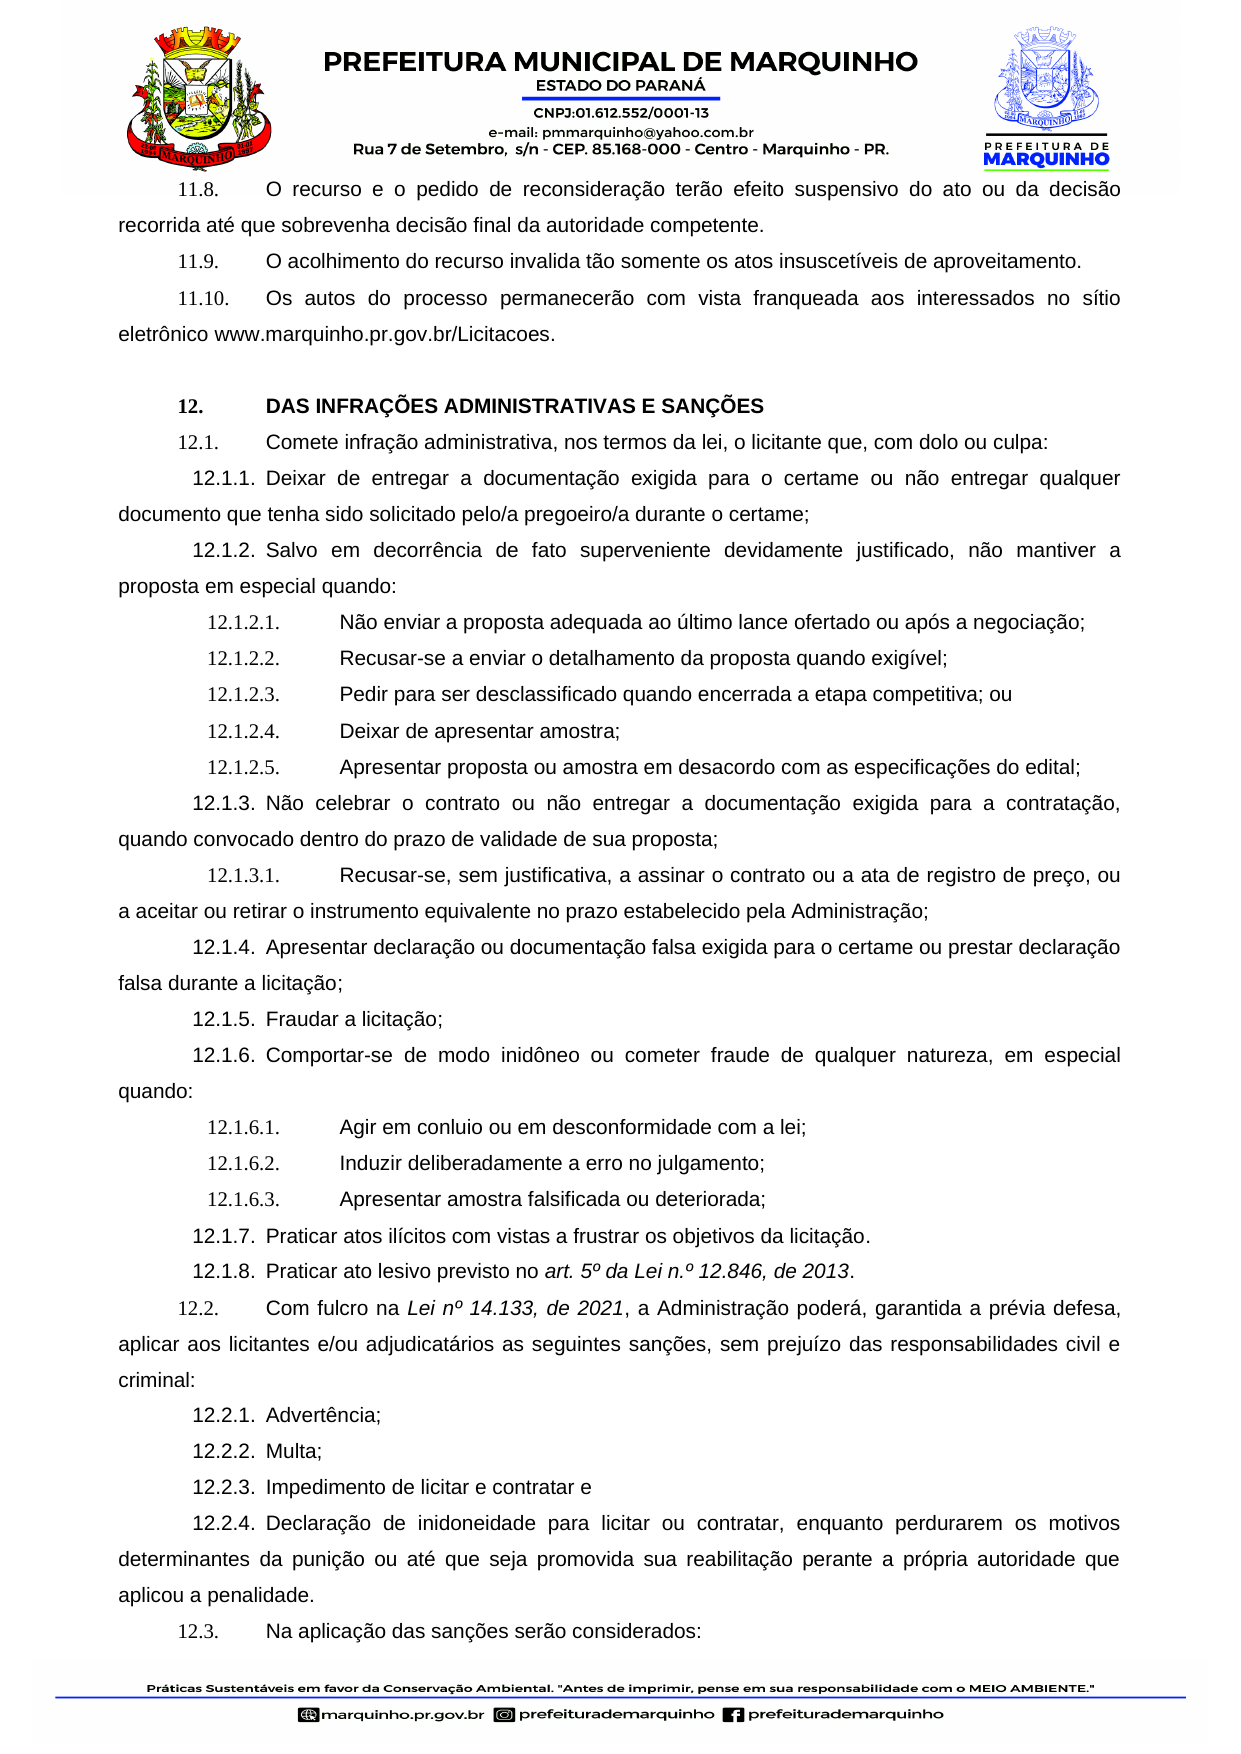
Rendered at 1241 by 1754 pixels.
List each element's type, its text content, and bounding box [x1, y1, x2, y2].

text Recusar-se, sem justificativa, a assinar o contrato ou a ata de registro de preço, ou a aceitar ou retirar o instrumento equivalente no prazo estabelecido pela Administração; [118, 863, 1122, 923]
text O acolhimento do recurso invalida tão somente os atos insuscetíveis de aproveitamento. [118, 249, 1122, 273]
text Os autos do processo permanecerão com vista franqueada aos interessados no sítio eletrônico www.marquinho.pr.gov.br/Licitacoes. [118, 286, 1122, 346]
text Agir em conluio ou em desconformidade com a lei; [118, 1115, 1122, 1139]
text Fraudar a licitação; [118, 1007, 1122, 1031]
text Comportar-se de modo inidôneo ou cometer fraude de qualquer natureza, em especial quando: [118, 1043, 1122, 1103]
text Recusar-se a enviar o detalhamento da proposta quando exigível; [118, 646, 1122, 670]
text Multa; [118, 1439, 1122, 1463]
text Não enviar a proposta adequada ao último lance ofertado ou após a negociação; [118, 610, 1122, 634]
text Praticar atos ilícitos com vistas a frustrar os objetivos da licitação. [118, 1223, 1122, 1247]
text Impedimento de licitar e contratar e [118, 1475, 1122, 1499]
text Advertência; [118, 1403, 1122, 1427]
text Com fulcro na Lei nº 14.133, de 2021, a Administração poderá, garantida a prévia defesa, aplicar aos licitantes e/ou adjudicatários as seguintes sanções, sem prejuízo das responsabilidades civil e criminal: [118, 1295, 1122, 1391]
text Induzir deliberadamente a erro no julgamento; [118, 1151, 1122, 1175]
text Não celebrar o contrato ou não entregar a documentação exigida para a contratação, quando convocado dentro do prazo de validade de sua proposta; [118, 791, 1122, 851]
picture [31, 1659, 1210, 1746]
text Deixar de apresentar amostra; [118, 718, 1122, 743]
text Na aplicação das sanções serão considerados: [118, 1619, 1122, 1643]
picture [60, 0, 1180, 195]
text Apresentar proposta ou amostra em desacordo com as especificações do edital; [118, 755, 1122, 779]
text O recurso e o pedido de reconsideração terão efeito suspensivo do ato ou da decisão recorrida até que sobrevenha decisão final da autoridade competente. [118, 177, 1122, 237]
text Pedir para ser desclassificado quando encerrada a etapa competitiva; ou [118, 682, 1122, 706]
text Salvo em decorrência de fato superveniente devidamente justificado, não mantiver a proposta em especial quando: [118, 538, 1122, 598]
text Comete infração administrativa, nos termos da lei, o licitante que, com dolo ou culpa: [118, 430, 1122, 454]
text Declaração de inidoneidade para licitar ou contratar, enquanto perdurarem os motivos determinantes da punição ou até que seja promovida sua reabilitação perante a própria autoridade que aplicou a penalidade. [118, 1511, 1122, 1607]
text Apresentar amostra falsificada ou deteriorada; [118, 1187, 1122, 1211]
text DAS INFRAÇÕES ADMINISTRATIVAS E SANÇÕES [118, 393, 1122, 418]
text Apresentar declaração ou documentação falsa exigida para o certame ou prestar declaração falsa durante a licitação; [118, 935, 1122, 995]
text Praticar ato lesivo previsto no art. 5º da Lei n.º 12.846, de 2013. [118, 1259, 1122, 1283]
text Deixar de entregar a documentação exigida para o certame ou não entregar qualquer documento que tenha sido solicitado pelo/a pregoeiro/a durante o certame; [118, 466, 1122, 526]
